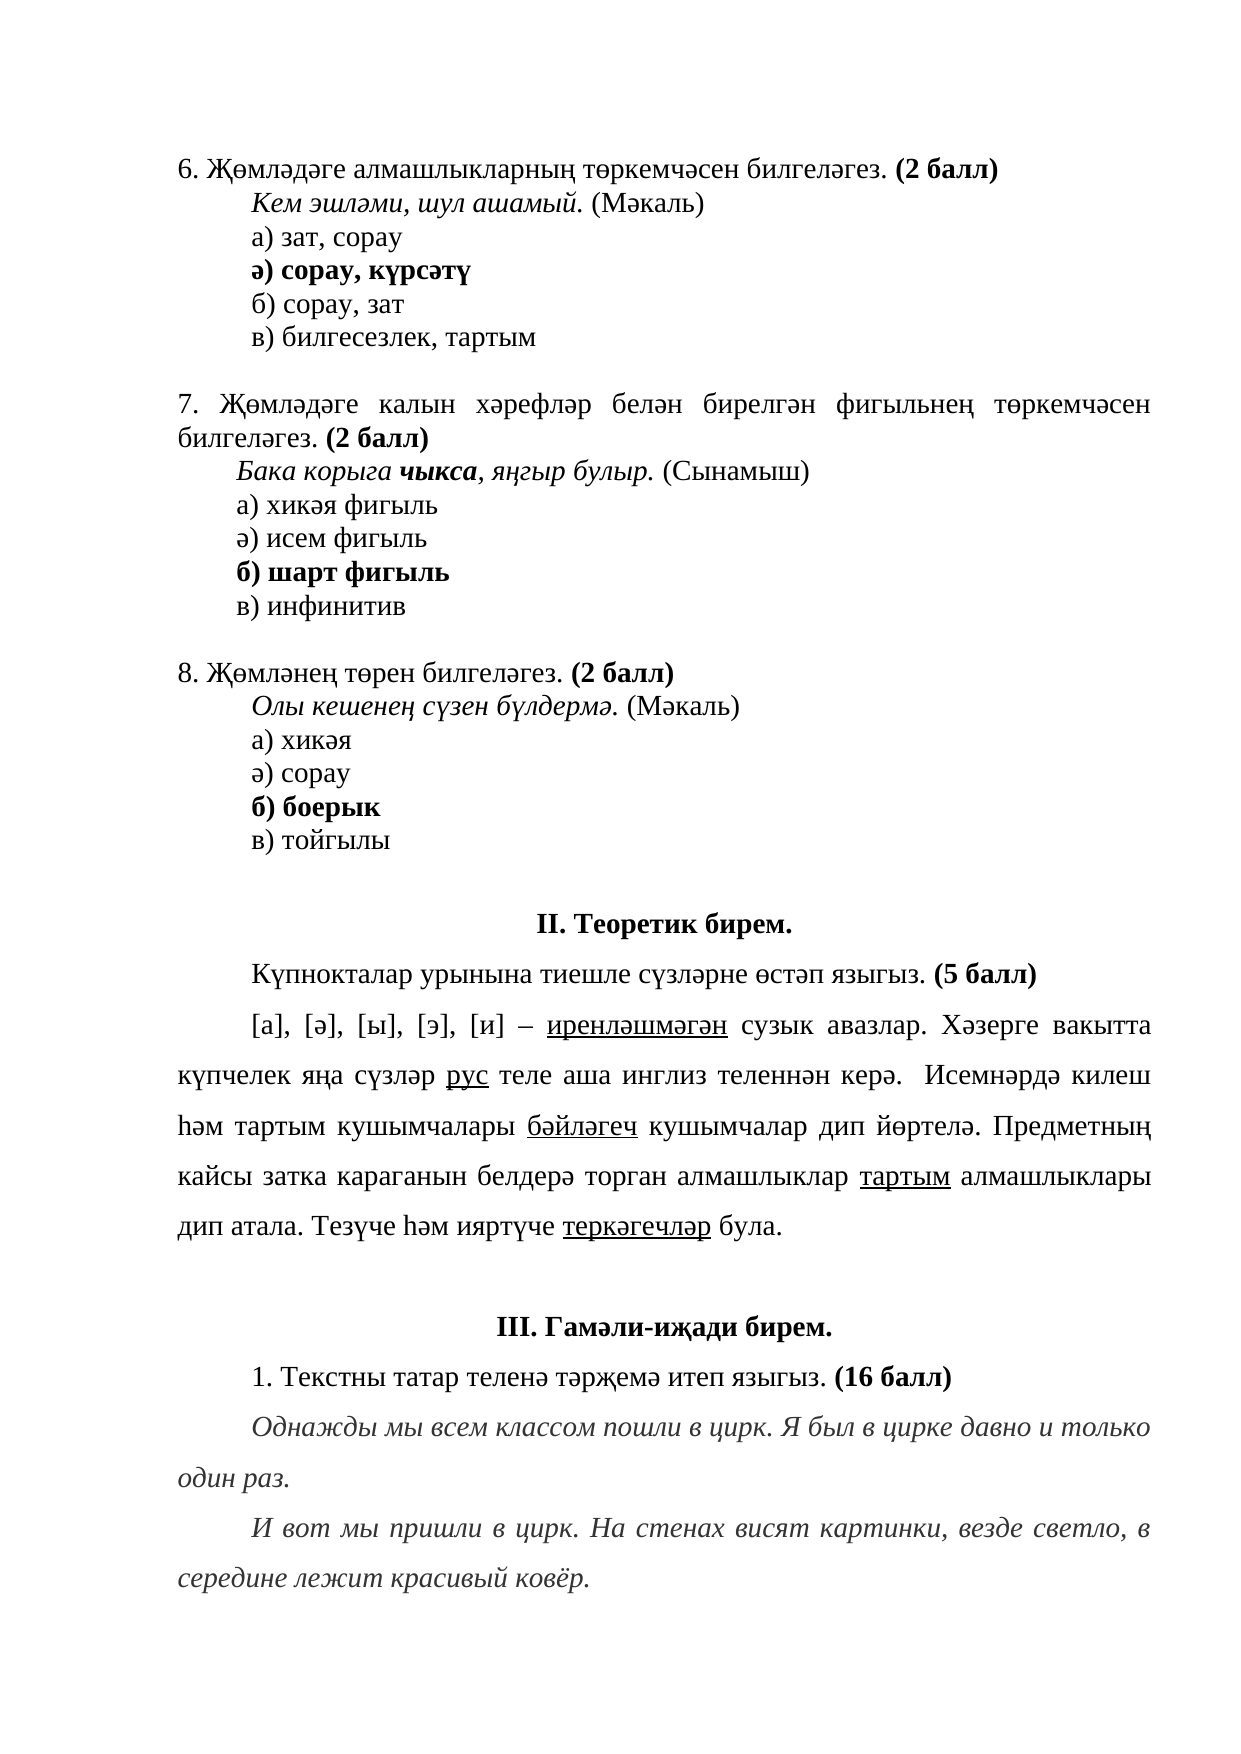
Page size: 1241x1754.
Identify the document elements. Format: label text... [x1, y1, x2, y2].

text Кем эшләми, шул ашамый. (Мәкаль) [177, 185, 1152, 219]
text ә) сорау [177, 755, 1152, 789]
text И вот мы пришли в цирк. На стенах висят картинки, везде светло, в середине лежит красивый ковёр. [177, 1544, 1152, 1594]
text [а], [ә], [ы], [э], [и] – иренләшмәгән сузык авазлар. Хәзерге вакытта күпчелек яңа сүзләр рус теле аша инглиз теленнән керә. Исемнәрдә килеш һәм тартым кушымчалары бәйләгеч кушымчалар дип йөртелә. Предметның кайсы затка караганын белдерә торган алмашлыклар тартым алмашлыклары дип атала. Тезүче һәм ияртүче теркәгечләр була. [177, 1007, 1152, 1242]
text III. Гамәли-иҗади бирем. [177, 1309, 1152, 1342]
text б) шарт фигыль [177, 554, 1152, 588]
text в) билгесезлек, тартым [177, 319, 1152, 353]
text 7. Җөмләдәге калын хәрефләр белән бирелгән фигыльнең төркемчәсен билгеләгез. (2 балл) [177, 386, 1152, 453]
text 8. Җөмләнең төрен билгеләгез. (2 балл) [177, 655, 1152, 688]
text Бака корыга чыкса, яңгыр булыр. (Сынамыш) [177, 453, 1152, 487]
text а) хикәя фигыль [177, 487, 1152, 521]
text Однажды мы всем классом пошли в цирк. Я был в цирке давно и только один раз. [177, 1443, 1152, 1493]
text 6. Җөмләдәге алмашлыкларның төркемчәсен билгеләгез. (2 балл) [177, 152, 1152, 185]
text а) хикәя [177, 722, 1152, 755]
text в) тойгылы [177, 822, 1152, 856]
text ә) сорау, күрсәтү [177, 252, 1152, 286]
text в) инфинитив [177, 588, 1152, 621]
text Күпнокталар урынына тиешле сүзләрне өстәп языгыз. (5 балл) [177, 957, 1152, 990]
text 1. Текстны татар теленә тәрҗемә итеп языгыз. (16 балл) [177, 1359, 1152, 1393]
text II. Теоретик бирем. [177, 906, 1152, 940]
text б) сорау, зат [177, 286, 1152, 319]
text ә) исем фигыль [177, 521, 1152, 554]
text б) боерык [177, 789, 1152, 822]
text а) зат, сорау [177, 219, 1152, 252]
text Олы кешенең сүзен бүлдермә. (Мәкаль) [177, 688, 1152, 722]
